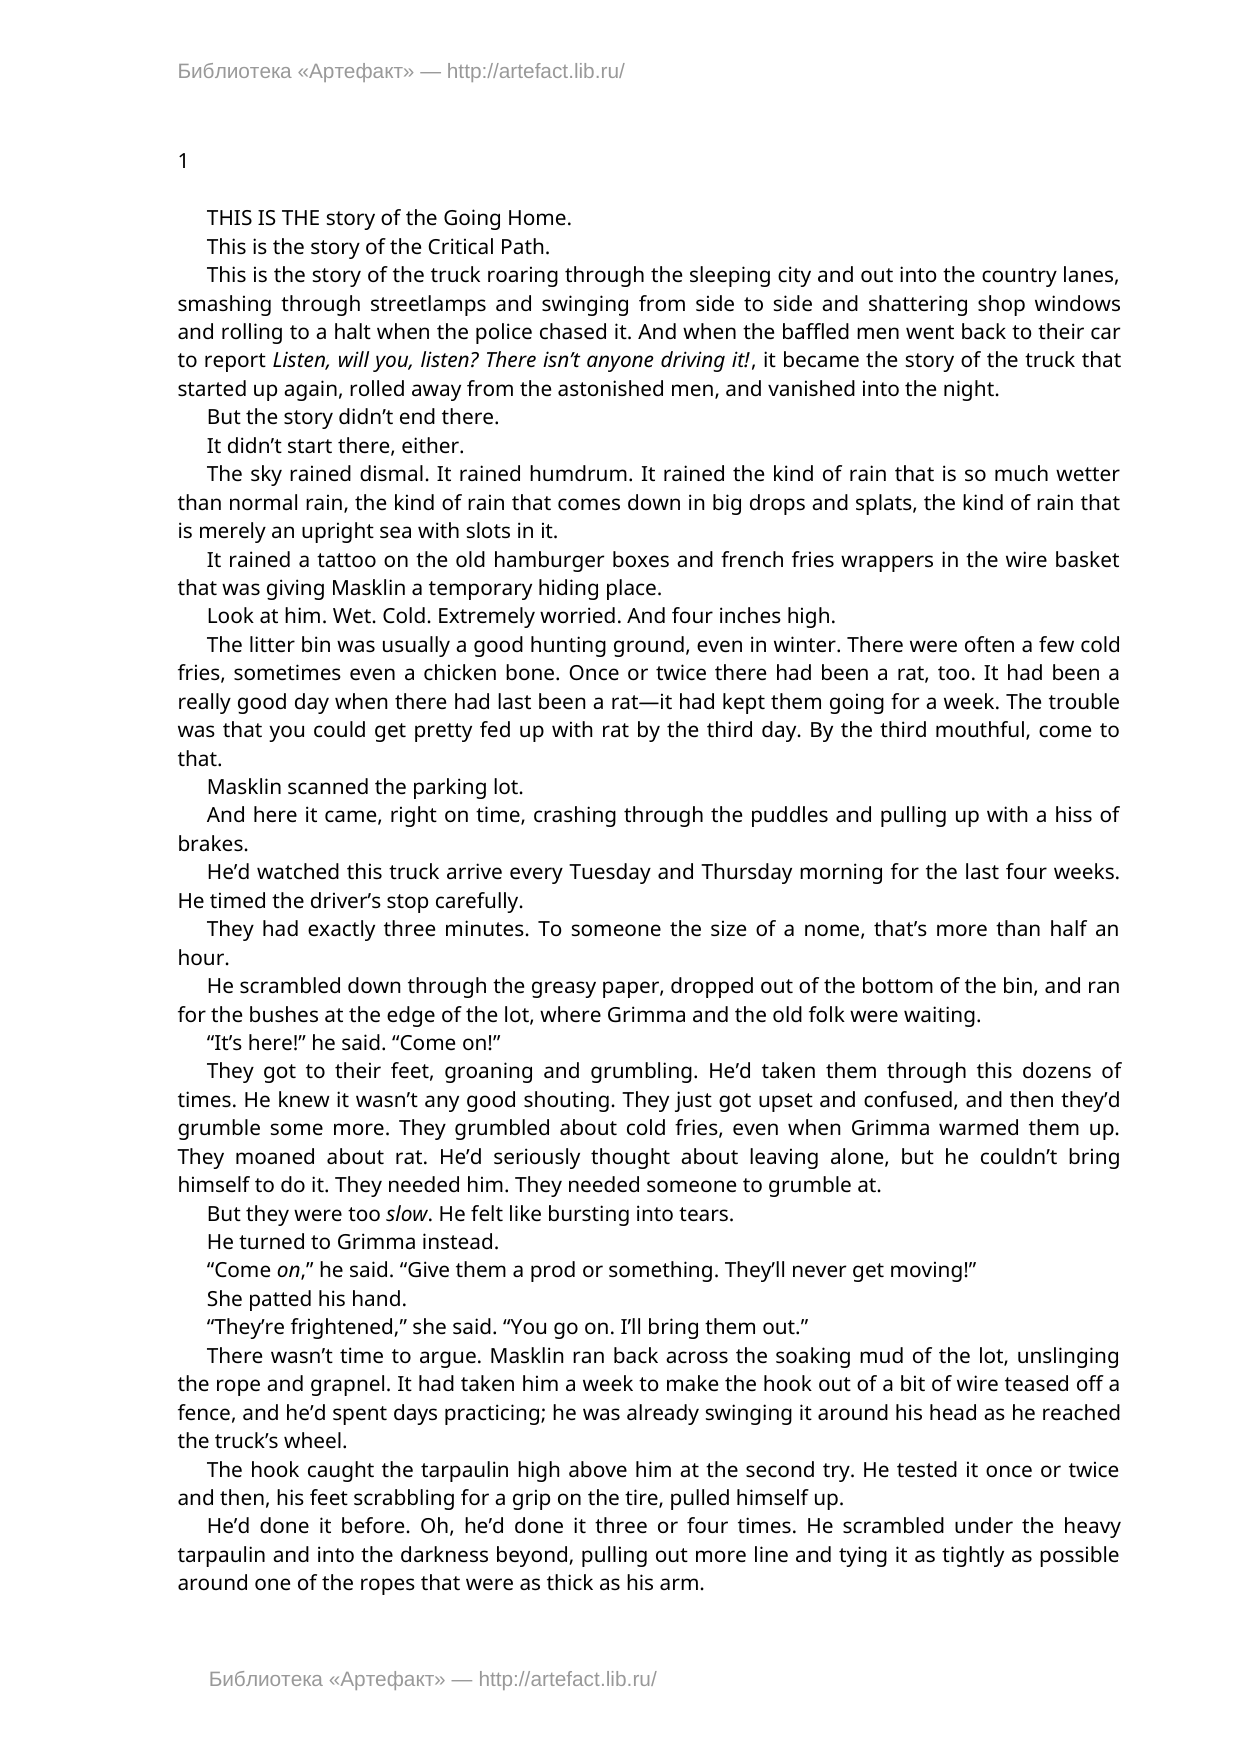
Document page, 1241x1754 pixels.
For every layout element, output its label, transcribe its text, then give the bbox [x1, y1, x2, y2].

text It rained a tattoo on the old hamburger boxes and french fries wrappers in the wire basket that was giving Masklin a temporary hiding place. [177, 545, 1122, 602]
text She patted his hand. [177, 1284, 1122, 1312]
text The litter bin was usually a good hunting ground, even in winter. There were often a few cold fries, sometimes even a chicken bone. Once or twice there had been a rat, too. It had been a really good day when there had last been a rat—it had kept them going for a week. The trouble was that you could get pretty fed up with rat by the third day. By the third mouthful, come to that. [177, 630, 1122, 772]
text Look at him. Wet. Cold. Extremely worried. And four inches high. [177, 602, 1122, 630]
text “Come on,” he said. “Give them a prod or something. They’ll never get moving!” [177, 1256, 1122, 1284]
text They had exactly three minutes. To someone the size of a nome, that’s more than half an hour. [177, 914, 1122, 971]
text He’d done it before. Oh, he’d done it three or four times. He scrambled under the heavy tarpaulin and into the darkness beyond, pulling out more line and tying it as tightly as possible around one of the ropes that were as thick as his arm. [177, 1512, 1122, 1597]
text This is the story of the truck roaring through the sleeping city and out into the country lanes, smashing through streetlamps and swinging from side to side and shattering shop windows and rolling to a halt when the police chased it. And when the baffled men went back to their car to report Listen, will you, listen? There isn’t anyone driving it!, it became the story of the truck that started up again, rolled away from the astonished men, and vanished into the night. [177, 260, 1122, 402]
text The sky rained dismal. It rained humdrum. It rained the kind of rain that is so much wetter than normal rain, the kind of rain that comes down in big drops and splats, the kind of rain that is merely an upright sea with slots in it. [177, 459, 1122, 545]
text They got to their feet, groaning and grumbling. He’d taken them through this dozens of times. He knew it wasn’t any good shouting. They just got upset and confused, and then they’d grumble some more. They grumbled about cold fries, even when Grimma warmed them up. They moaned about rat. He’d seriously thought about leaving alone, but he couldn’t bring himself to do it. They needed him. They needed someone to grumble at. [177, 1057, 1122, 1199]
text The hook caught the tarpaulin high above him at the second try. He tested it once or twice and then, his feet scrabbling for a grip on the tire, pulled himself up. [177, 1455, 1122, 1512]
text “It’s here!” he said. “Come on!” [177, 1028, 1122, 1057]
text It didn’t start there, either. [177, 431, 1122, 459]
text This is the story of the Critical Path. [177, 232, 1122, 260]
text But the story didn’t end there. [177, 402, 1122, 431]
text “They’re frightened,” she said. “You go on. I’ll bring them out.” [177, 1312, 1122, 1341]
text And here it came, right on time, crashing through the puddles and pulling up with a hiss of brakes. [177, 801, 1122, 857]
subtitle 1 [177, 147, 1122, 175]
text Masklin scanned the parking lot. [177, 772, 1122, 801]
text He scrambled down through the greasy paper, dropped out of the bottom of the bin, and ran for the bushes at the edge of the lot, where Grimma and the old folk were waiting. [177, 971, 1122, 1028]
text He’d watched this truck arrive every Tuesday and Thursday morning for the last four weeks. He timed the driver’s stop carefully. [177, 857, 1122, 914]
text THIS IS THE story of the Going Home. [177, 203, 1122, 232]
text There wasn’t time to argue. Masklin ran back across the soaking mud of the lot, unslinging the rope and grapnel. It had taken him a week to make the hook out of a bit of wire teased off a fence, and he’d spent days practicing; he was already swinging it around his head as he reached the truck’s wheel. [177, 1341, 1122, 1455]
text But they were too slow. He felt like bursting into tears. [177, 1199, 1122, 1227]
text He turned to Grimma instead. [177, 1227, 1122, 1256]
